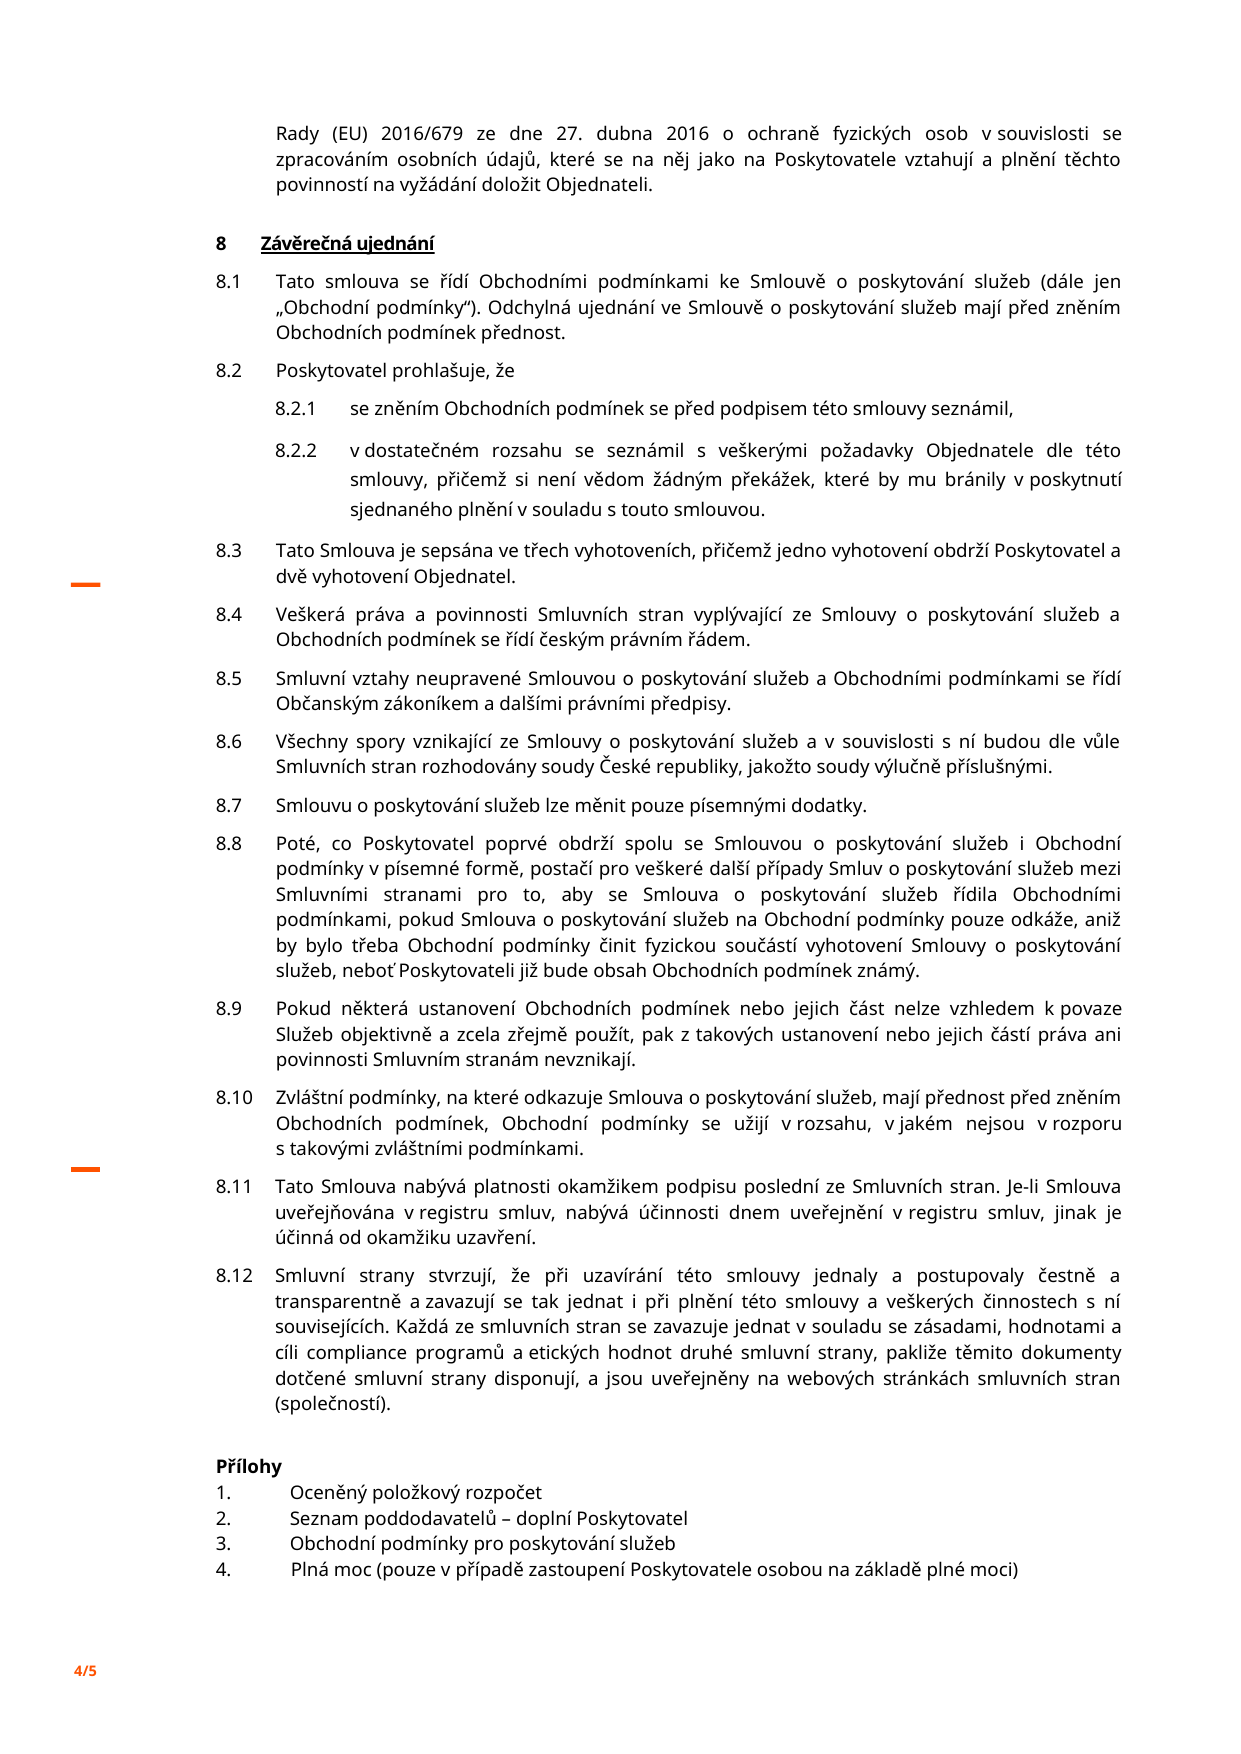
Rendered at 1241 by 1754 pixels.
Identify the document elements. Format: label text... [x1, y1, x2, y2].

subtitle Závěrečná ujednání [216, 231, 1122, 256]
subtitle Smlouvu o poskytování služeb lze měnit pouze písemnými dodatky. [216, 792, 1122, 817]
subtitle Smluvní vztahy neupravené Smlouvou o poskytování služeb a Obchodními podmínkami se řídí Občanským zákoníkem a dalšími právními předpisy. [216, 665, 1122, 716]
list Oceněný položkový rozpočet [216, 1479, 1122, 1505]
subtitle Tato smlouva se řídí Obchodními podmínkami ke Smlouvě o poskytování služeb (dále jen „Obchodní podmínky“). Odchylná ujednání ve Smlouvě o poskytování služeb mají před zněním Obchodních podmínek přednost. [216, 268, 1122, 345]
text Přílohy [216, 1454, 1122, 1479]
subtitle Poté, co Poskytovatel poprvé obdrží spolu se Smlouvou o poskytování služeb i Obchodní podmínky v písemné formě, postačí pro veškeré další případy Smluv o poskytování služeb mezi Smluvními stranami pro to, aby se Smlouva o poskytování služeb řídila Obchodními podmínkami, pokud Smlouva o poskytování služeb na Obchodní podmínky pouze odkáže, aniž by bylo třeba Obchodní podmínky činit fyzickou součástí vyhotovení Smlouvy o poskytování služeb, neboť Poskytovateli již bude obsah Obchodních podmínek známý. [216, 830, 1122, 983]
subtitle Zvláštní podmínky, na které odkazuje Smlouva o poskytování služeb, mají přednost před zněním Obchodních podmínek, Obchodní podmínky se užijí v rozsahu, v jakém nejsou v rozporu s takovými zvláštními podmínkami. [216, 1084, 1122, 1161]
subtitle Pokud některá ustanovení Obchodních podmínek nebo jejich část nelze vzhledem k povaze Služeb objektivně a zcela zřejmě použít, pak z takových ustanovení nebo jejich částí práva ani povinnosti Smluvním stranám nevznikají. [216, 996, 1122, 1072]
subtitle Smluvní strany stvrzují, že při uzavírání této smlouvy jednaly a postupovaly čestně a transparentně a zavazují se tak jednat i při plnění této smlouvy a veškerých činnostech s ní souvisejících. Každá ze smluvních stran se zavazuje jednat v souladu se zásadami, hodnotami a cíli compliance programů a etických hodnot druhé smluvní strany, pakliže těmito dokumenty dotčené smluvní strany disponují, a jsou uveřejněny na webových stránkách smluvních stran (společností). [216, 1263, 1122, 1416]
list Seznam poddodavatelů – doplní Poskytovatel [216, 1505, 1122, 1530]
subtitle se zněním Obchodních podmínek se před podpisem této smlouvy seznámil, [275, 396, 1122, 421]
subtitle v dostatečném rozsahu se seznámil s veškerými požadavky Objednatele dle této smlouvy, přičemž si není vědom žádným překážek, které by mu bránily v poskytnutí sjednaného plnění v souladu s touto smlouvou. [275, 437, 1122, 521]
subtitle Tato Smlouva je sepsána ve třech vyhotoveních, přičemž jedno vyhotovení obdrží Poskytovatel a dvě vyhotovení Objednatel. [216, 538, 1122, 589]
subtitle Všechny spory vznikající ze Smlouvy o poskytování služeb a v souvislosti s ní budou dle vůle Smluvních stran rozhodovány soudy České republiky, jakožto soudy výlučně příslušnými. [216, 728, 1122, 779]
list Plná moc (pouze v případě zastoupení Poskytovatele osobou na základě plné moci) [216, 1556, 1122, 1581]
list Obchodní podmínky pro poskytování služeb [216, 1530, 1122, 1556]
subtitle Veškerá práva a povinnosti Smluvních stran vyplývající ze Smlouvy o poskytování služeb a Obchodních podmínek se řídí českým právním řádem. [216, 601, 1122, 652]
subtitle Poskytovatel prohlašuje, že [216, 358, 1122, 383]
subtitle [216, 121, 1122, 197]
subtitle Tato Smlouva nabývá platnosti okamžikem podpisu poslední ze Smluvních stran. Je-li Smlouva uveřejňována v registru smluv, nabývá účinnosti dnem uveřejnění v registru smluv, jinak je účinná od okamžiku uzavření. [216, 1174, 1122, 1250]
